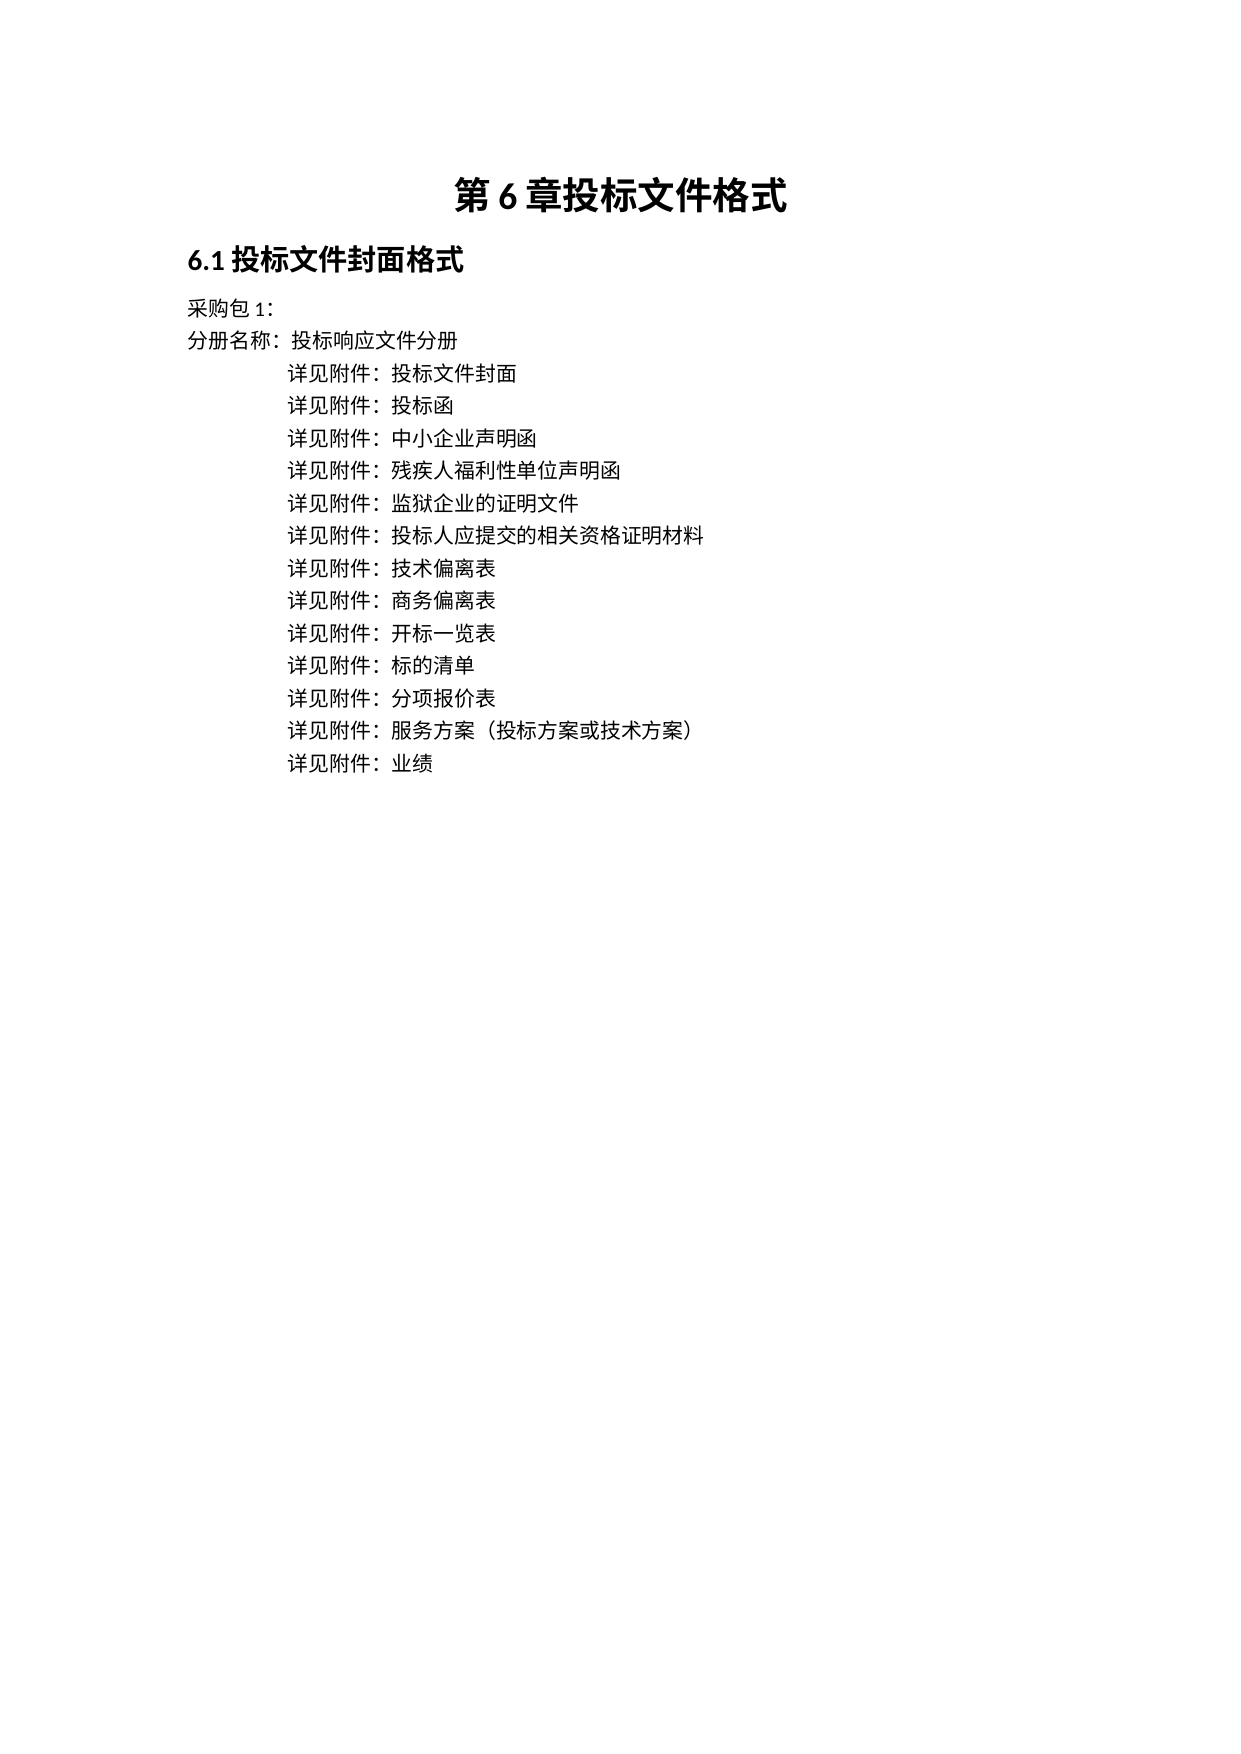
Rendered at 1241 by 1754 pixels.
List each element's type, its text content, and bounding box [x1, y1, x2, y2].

text 采购包1： [187, 292, 1053, 324]
text 详见附件：技术偏离表 [187, 552, 1053, 584]
text 详见附件：服务方案（投标方案或技术方案） [187, 714, 1053, 747]
text 详见附件：中小企业声明函 [187, 422, 1053, 454]
text 详见附件：分项报价表 [187, 682, 1053, 714]
text 详见附件：投标文件封面 [187, 357, 1053, 389]
text 详见附件：业绩 [187, 747, 1053, 779]
text 详见附件：投标人应提交的相关资格证明材料 [187, 519, 1053, 552]
text 详见附件：监狱企业的证明文件 [187, 487, 1053, 519]
text 详见附件：标的清单 [187, 649, 1053, 682]
text 第6章投标文件格式 [187, 162, 1053, 227]
text 详见附件：残疾人福利性单位声明函 [187, 454, 1053, 487]
text 详见附件：商务偏离表 [187, 584, 1053, 617]
text 6.1投标文件封面格式 [187, 227, 1053, 292]
text 详见附件：投标函 [187, 389, 1053, 422]
text 详见附件：开标一览表 [187, 617, 1053, 649]
text 分册名称：投标响应文件分册 [187, 324, 1053, 357]
